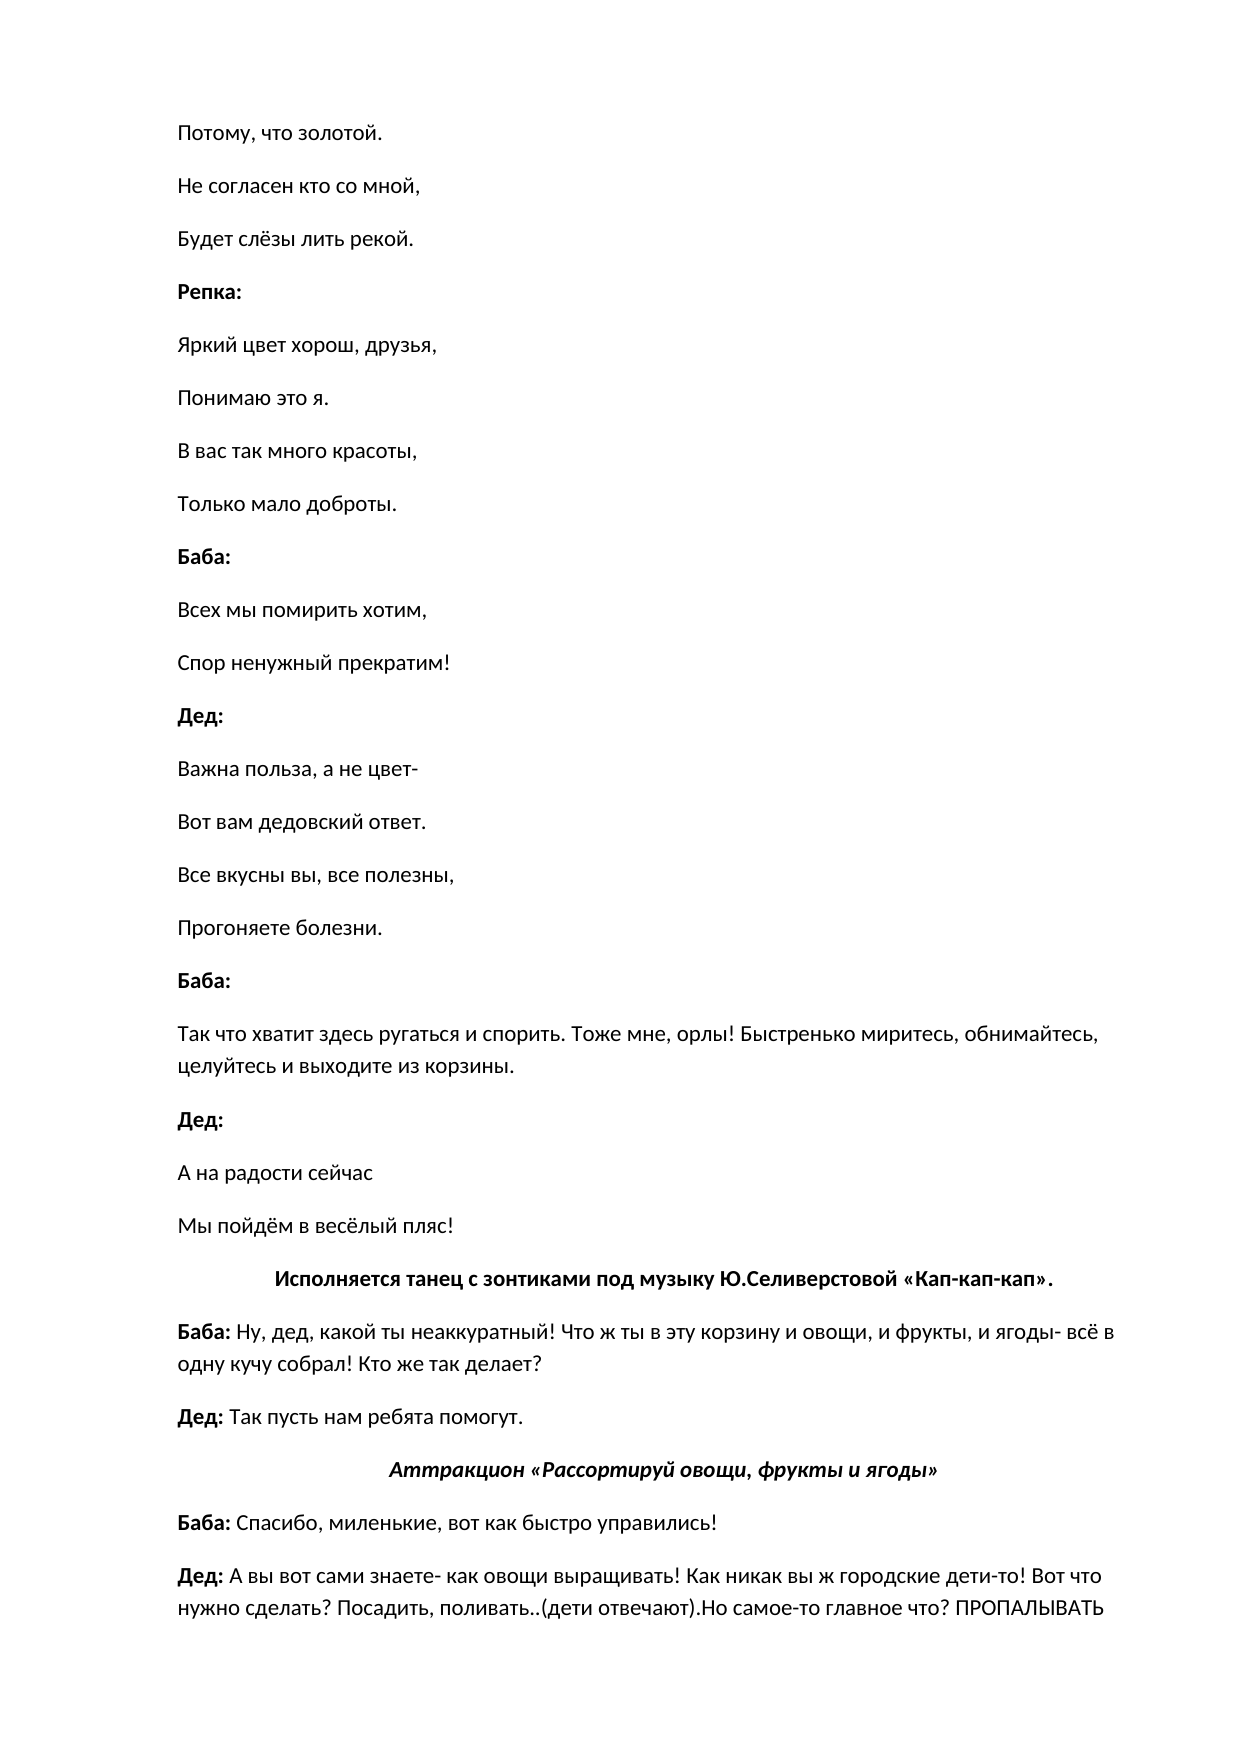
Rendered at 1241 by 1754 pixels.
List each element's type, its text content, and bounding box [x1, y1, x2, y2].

text Репка: [177, 277, 1152, 305]
text Мы пойдём в весёлый пляс! [177, 1211, 1152, 1239]
text Только мало доброты. [177, 489, 1152, 517]
text Баба: [177, 966, 1152, 994]
text Баба: Спасибо, миленькие, вот как быстро управились! [177, 1508, 1152, 1536]
text Важна польза, а не цвет- [177, 754, 1152, 782]
text Все вкусны вы, все полезны, [177, 860, 1152, 888]
text В вас так много красоты, [177, 436, 1152, 464]
text Яркий цвет хорош, друзья, [177, 330, 1152, 358]
text Дед: [177, 1105, 1152, 1133]
text А на радости сейчас [177, 1158, 1152, 1186]
text Будет слёзы лить рекой. [177, 224, 1152, 252]
text Прогоняете болезни. [177, 913, 1152, 941]
text Всех мы помирить хотим, [177, 595, 1152, 623]
text Спор ненужный прекратим! [177, 648, 1152, 676]
text Аттракцион «Рассортируй овощи, фрукты и ягоды» [177, 1455, 1152, 1483]
text Потому, что золотой. [177, 118, 1152, 146]
text Дед: Так пусть нам ребята помогут. [177, 1402, 1152, 1430]
text Так что хватит здесь ругаться и спорить. Тоже мне, орлы! Быстренько миритесь, обнимайтесь, целуйтесь и выходите из корзины. [177, 1019, 1152, 1080]
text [177, 1561, 1152, 1621]
text Вот вам дедовский ответ. [177, 807, 1152, 835]
text Понимаю это я. [177, 383, 1152, 411]
text Не согласен кто со мной, [177, 171, 1152, 199]
text Исполняется танец с зонтиками под музыку Ю.Селиверстовой «Кап-кап-кап». [177, 1264, 1152, 1292]
text Баба: Ну, дед, какой ты неаккуратный! Что ж ты в эту корзину и овощи, и фрукты, и ягоды- всё в одну кучу собрал! Кто же так делает? [177, 1317, 1152, 1377]
text Баба: [177, 542, 1152, 570]
text Дед: [177, 701, 1152, 729]
